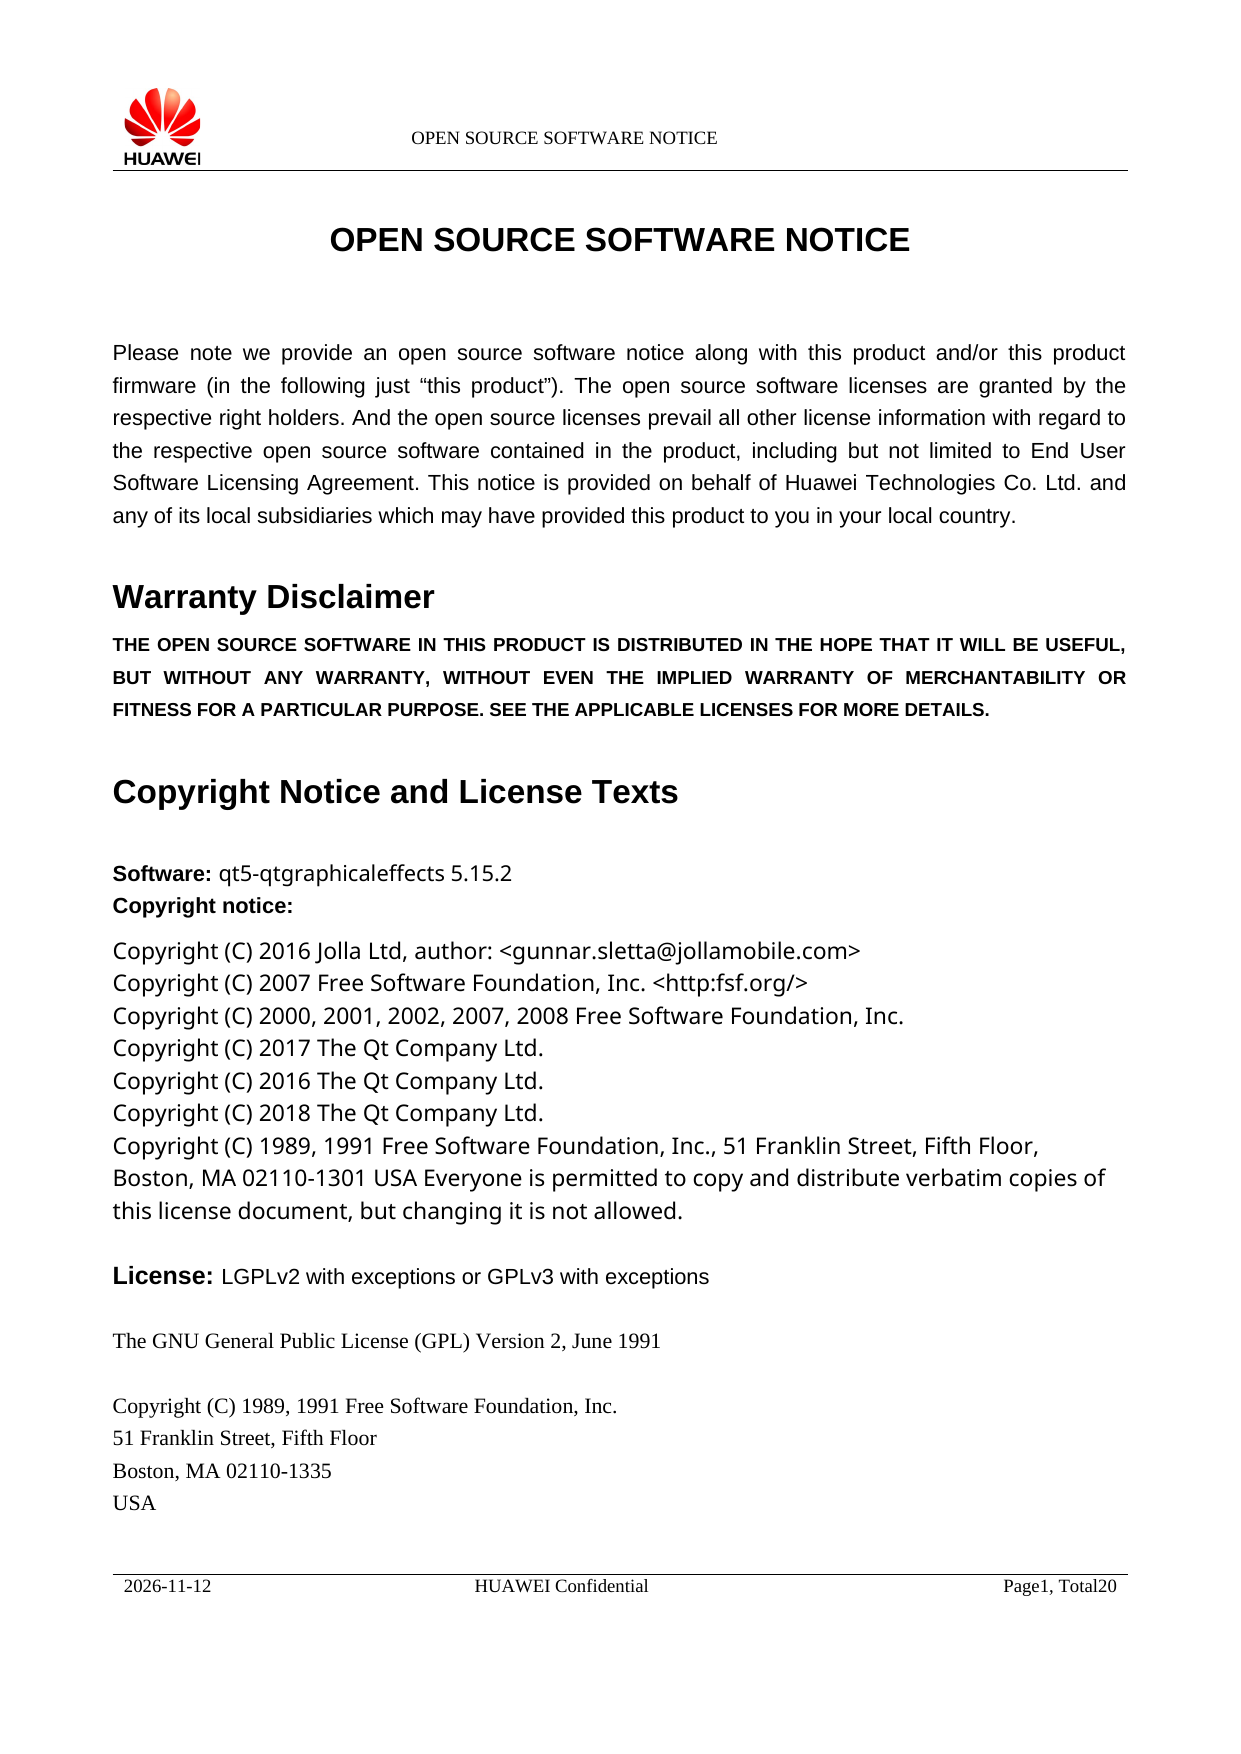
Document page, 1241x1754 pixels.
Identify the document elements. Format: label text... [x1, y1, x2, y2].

text The GNU General Public License (GPL) Version 2, June 1991 [112, 1291, 1128, 1356]
text Boston, MA 02110-1335 [112, 1454, 1128, 1486]
text Copyright (C) 2016 Jolla Ltd, author: <gunnar.sletta@jollamobile.com> Copyright (C) 2007 Free Software Foundation, Inc. <http:fsf.org/> Copyright (C) 2000, 2001, 2002, 2007, 2008 Free Software Foundation, Inc. Copyright (C) 2017 The Qt Company Ltd. Copyright (C) 2016 The Qt Company Ltd. Copyright (C) 2018 The Qt Company Ltd. Copyright (C) 1989, 1991 Free Software Foundation, Inc., 51 Franklin Street, Fifth Floor, Boston, MA 02110-1301 USA Everyone is permitted to copy and distribute verbatim copies of this license document, but changing it is not allowed. [112, 934, 1128, 1259]
text Copyright notice: [112, 889, 1128, 921]
picture [124, 88, 201, 165]
text Copyright Notice and License Texts [112, 759, 1128, 824]
title Software: qt5-qtgraphicaleffects 5.15.2 [112, 856, 1128, 889]
text OPEN SOURCE SOFTWARE NOTICE [112, 206, 1128, 271]
text 51 Franklin Street, Fifth Floor [112, 1421, 1128, 1454]
text Warranty Disclaimer [112, 564, 1128, 629]
text The open source software in this product is distributed in the hope that it will be useful, but WITHOUT ANY WARRANTY, without even the implied warranty of MERCHANTABILITY or FITNESS FOR A PARTICULAR PURPOSE. See the applicable licenses for more details. [112, 629, 1128, 726]
text Copyright (C) 1989, 1991 Free Software Foundation, Inc. [112, 1389, 1128, 1421]
text USA [112, 1486, 1128, 1519]
text Please note we provide an open source software notice along with this product and/or this product firmware (in the following just “this product”). The open source software licenses are granted by the respective right holders. And the open source licenses prevail all other license information with regard to the respective open source software contained in the product, including but not limited to End User Software Licensing Agreement. This notice is provided on behalf of Huawei Technologies Co. Ltd. and any of its local subsidiaries which may have provided this product to you in your local country. [112, 336, 1128, 531]
text License: LGPLv2 with exceptions or GPLv3 with exceptions [112, 1259, 1128, 1291]
